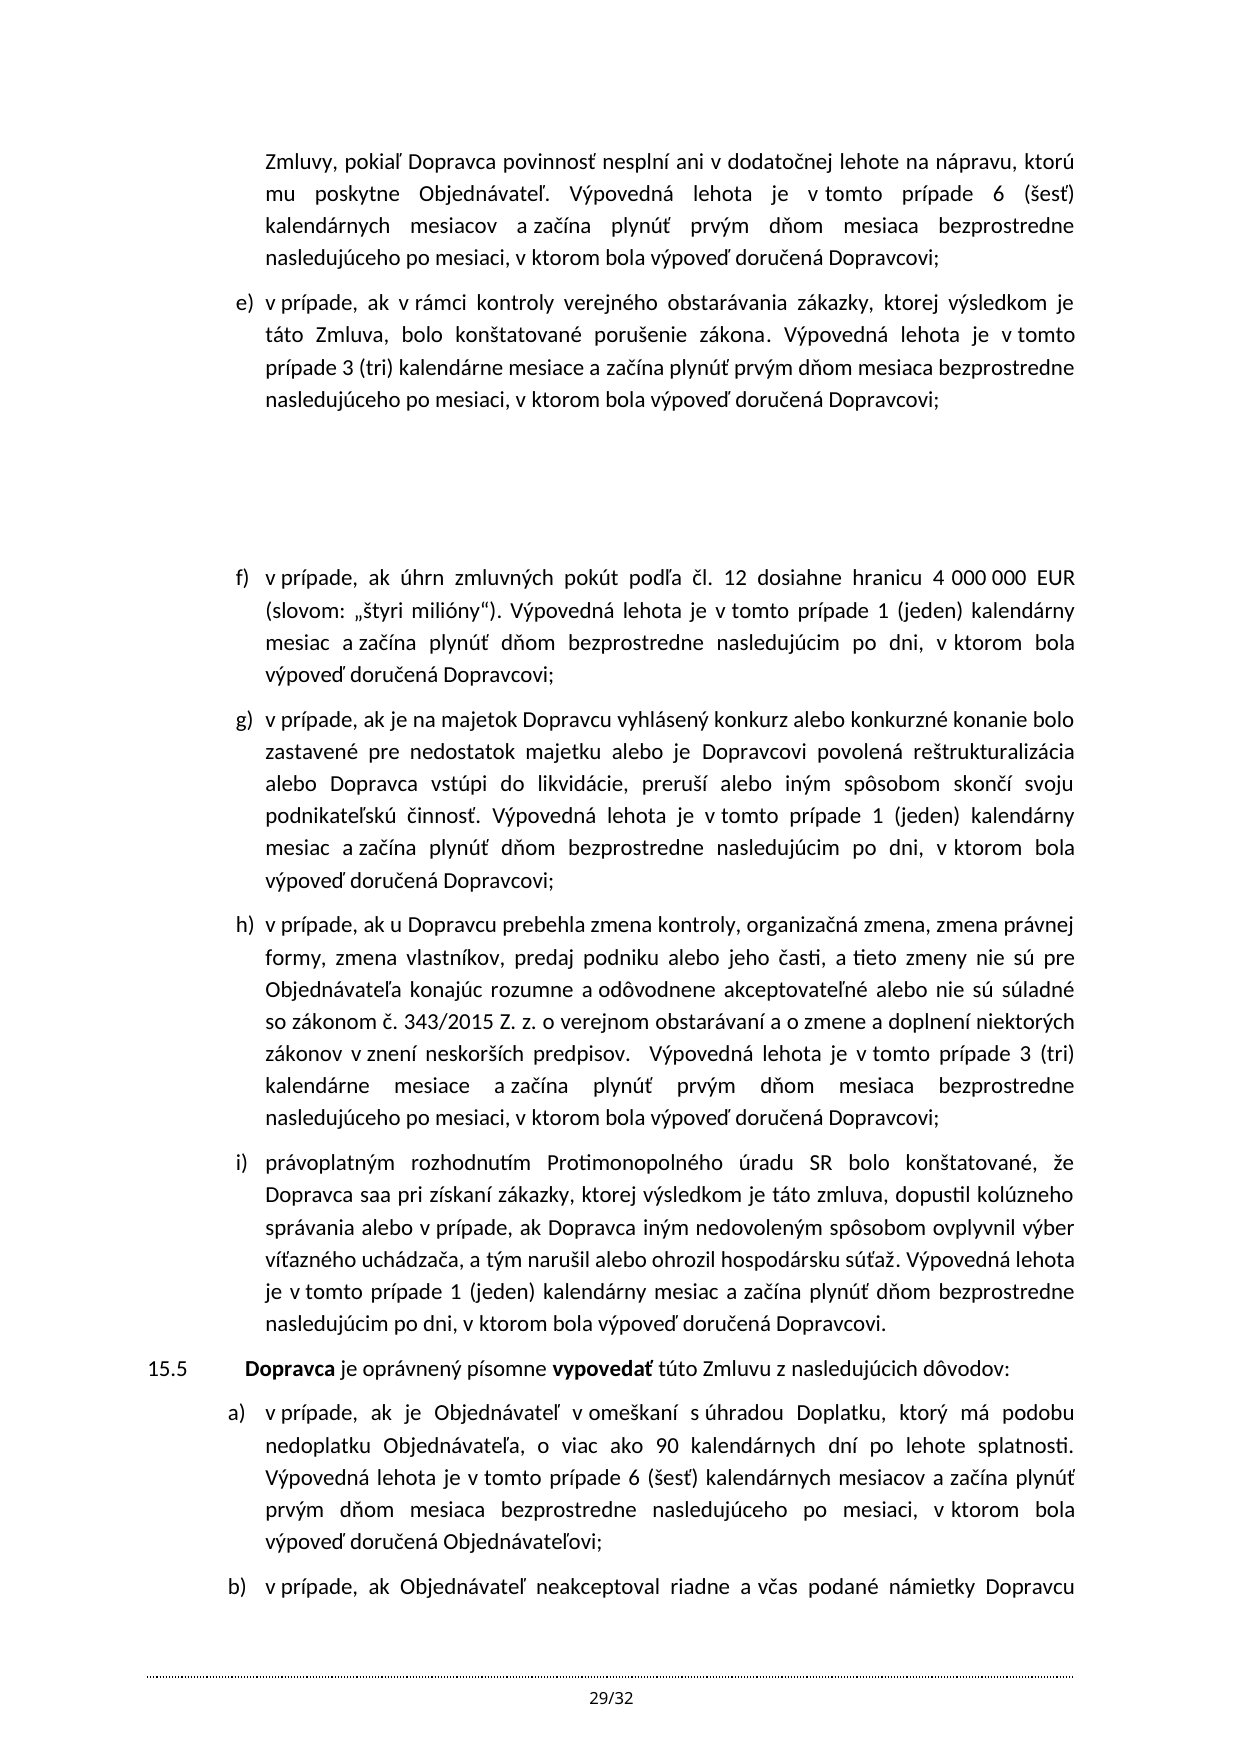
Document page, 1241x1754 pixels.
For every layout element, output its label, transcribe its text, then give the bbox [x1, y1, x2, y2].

list právoplatným rozhodnutím Protimonopolného úradu SR bolo konštatované, že Dopravca saa pri získaní zákazky, ktorej výsledkom je táto zmluva, dopustil kolúzneho správania alebo v prípade, ak Dopravca iným nedovoleným spôsobom ovplyvnil výber víťazného uchádzača, a tým narušil alebo ohrozil hospodársku súťaž. Výpovedná lehota je v tomto prípade 1 (jeden) kalendárny mesiac a začína plynúť dňom bezprostredne nasledujúcim po dni, v ktorom bola výpoveď doručená Dopravcovi. [236, 1148, 1075, 1337]
list v prípade, ak je na majetok Dopravcu vyhlásený konkurz alebo konkurzné konanie bolo zastavené pre nedostatok majetku alebo je Dopravcovi povolená reštrukturalizácia alebo Dopravca vstúpi do likvidácie, preruší alebo iným spôsobom skončí svoju podnikateľskú činnosť. Výpovedná lehota je v tomto prípade 1 (jeden) kalendárny mesiac a začína plynúť dňom bezprostredne nasledujúcim po dni, v ktorom bola výpoveď doručená Dopravcovi; [236, 705, 1075, 894]
list v prípade, ak u Dopravcu prebehla zmena kontroly, organizačná zmena, zmena právnej formy, zmena vlastníkov, predaj podniku alebo jeho časti, a tieto zmeny nie sú pre Objednávateľa konajúc rozumne a odôvodnene akceptovateľné alebo nie sú súladné so zákonom č. 343/2015 Z. z. o verejnom obstarávaní a o zmene a doplnení niektorých zákonov v znení neskorších predpisov. Výpovedná lehota je v tomto prípade 3 (tri) kalendárne mesiace a začína plynúť prvým dňom mesiaca bezprostredne nasledujúceho po mesiaci, v ktorom bola výpoveď doručená Dopravcovi; [236, 910, 1075, 1132]
list v prípade, ak je Objednávateľ v omeškaní s úhradou Doplatku, ktorý má podobu nedoplatku Objednávateľa, o viac ako 90 kalendárnych dní po lehote splatnosti. Výpovedná lehota je v tomto prípade 6 (šesť) kalendárnych mesiacov a začína plynúť prvým dňom mesiaca bezprostredne nasledujúceho po mesiaci, v ktorom bola výpoveď doručená Objednávateľovi; [228, 1398, 1075, 1555]
list v prípade, ak v rámci kontroly verejného obstarávania zákazky, ktorej výsledkom je táto Zmluva, bolo konštatované porušenie zákona. Výpovedná lehota je v tomto prípade 3 (tri) kalendárne mesiace a začína plynúť prvým dňom mesiaca bezprostredne nasledujúceho po mesiaci, v ktorom bola výpoveď doručená Dopravcovi; [236, 288, 1075, 413]
list Dopravca je oprávnený písomne vypovedať túto Zmluvu z nasledujúcich dôvodov: [147, 1354, 1075, 1382]
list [228, 1572, 1075, 1600]
list v prípade, ak úhrn zmluvných pokút podľa čl. 12 dosiahne hranicu 4 000 000 EUR (slovom: „štyri milióny“). Výpovedná lehota je v tomto prípade 1 (jeden) kalendárny mesiac a začína plynúť dňom bezprostredne nasledujúcim po dni, v ktorom bola výpoveď doručená Dopravcovi; [236, 563, 1075, 688]
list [236, 147, 1075, 272]
